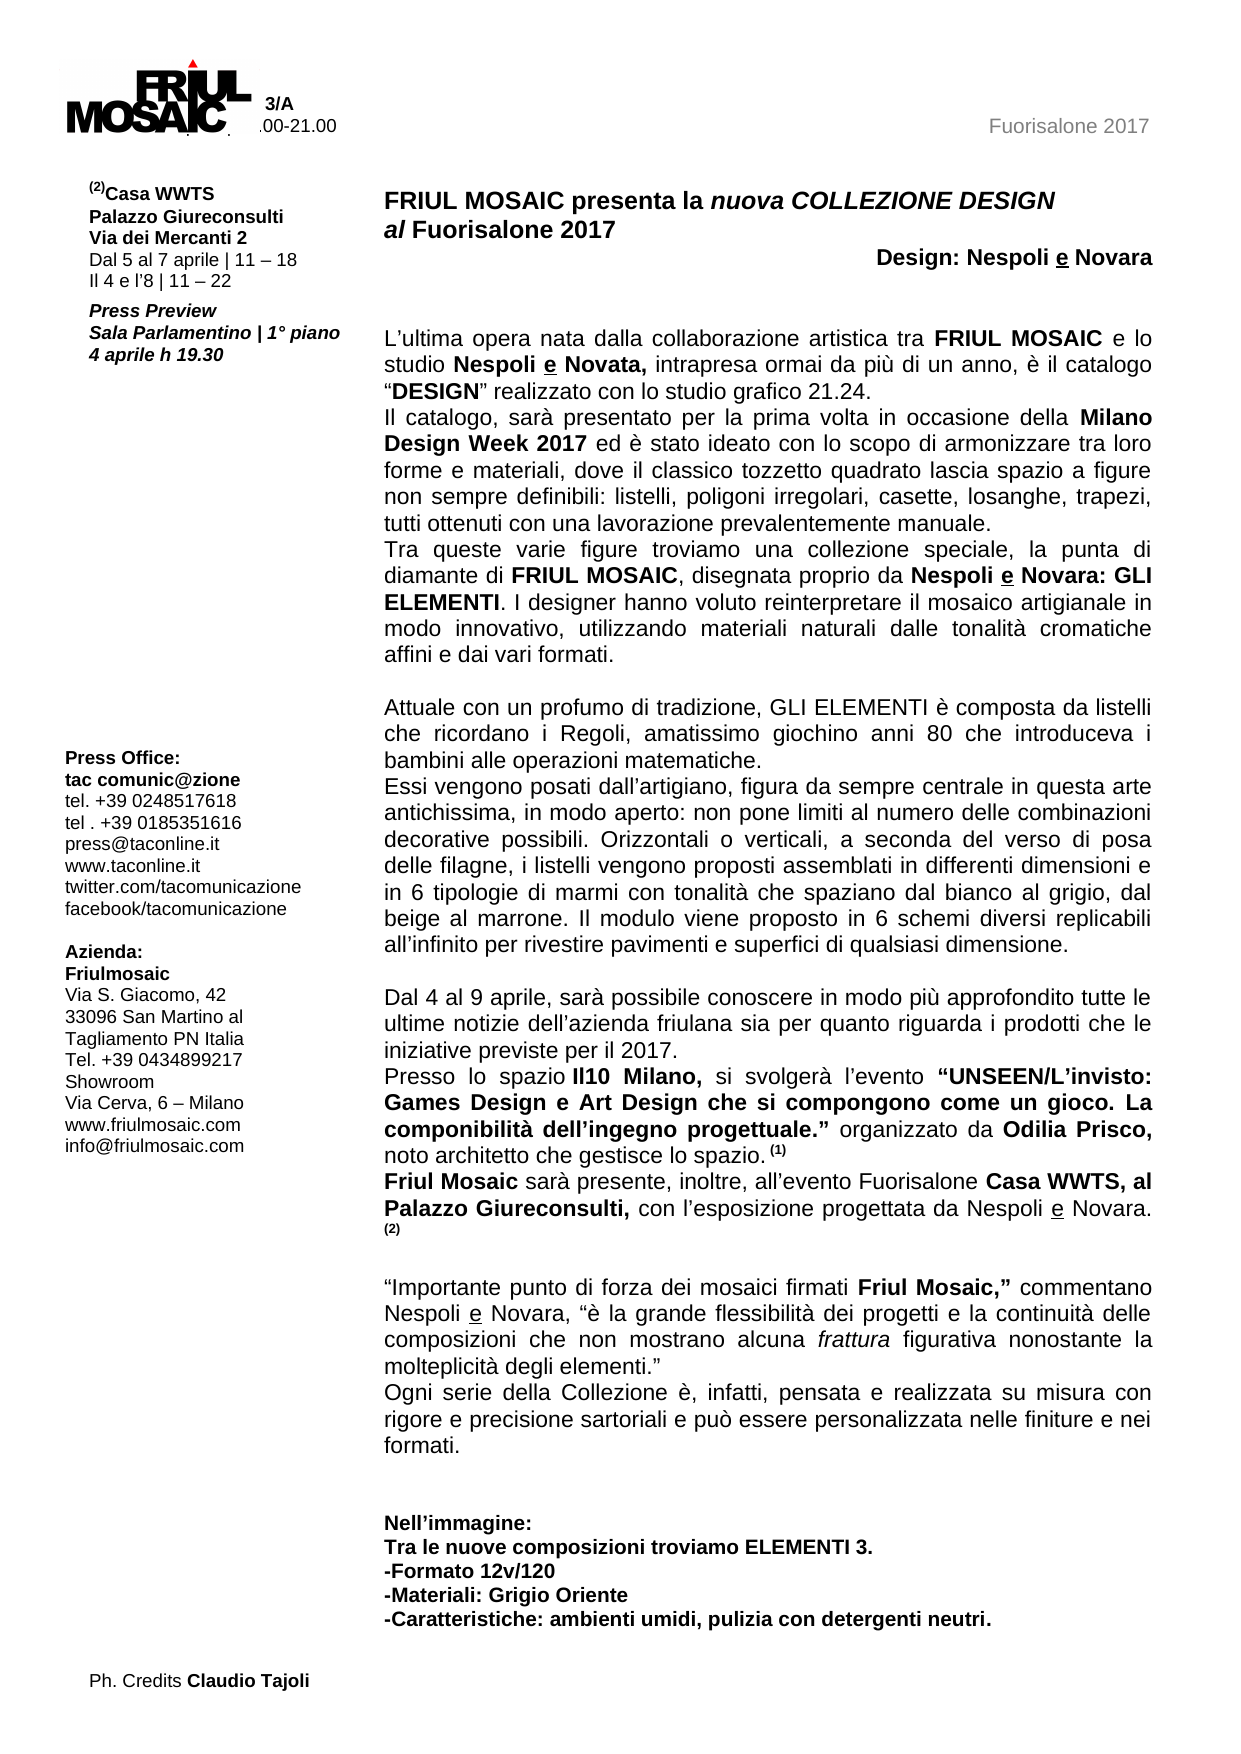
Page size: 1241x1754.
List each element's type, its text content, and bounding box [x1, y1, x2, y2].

text Dal 4 al 9 aprile, sarà possibile conoscere in modo più approfondito tutte le ultime notizie dell’azienda friulana sia per quanto riguarda i prodotti che le iniziative previste per il 2017. [384, 984, 1152, 1063]
text FRIUL MOSAIC presenta la nuova COLLEZIONE DESIGN al Fuorisalone 2017 [384, 186, 1152, 243]
text -Formato 12v/120 [384, 1559, 1152, 1583]
text Il catalogo, sarà presentato per la prima volta in occasione della Milano Design Week 2017 ed è stato ideato con lo scopo di armonizzare tra loro forme e materiali, dove il classico tozzetto quadrato lascia spazio a figure non sempre definibili: listelli, poligoni irregolari, casette, losanghe, trapezi, tutti ottenuti con una lavorazione prevalentemente manuale. [384, 404, 1152, 536]
text Essi vengono posati dall’artigiano, figura da sempre centrale in questa arte antichissima, in modo aperto: non pone limiti al numero delle combinazioni decorative possibili. Orizzontali o verticali, a seconda del verso di posa delle filagne, i listelli vengono proposti assemblati in differenti dimensioni e in 6 tipologie di marmi con tonalità che spaziano dal bianco al grigio, dal beige al marrone. Il modulo viene proposto in 6 schemi diversi replicabili all’infinito per rivestire pavimenti e superfici di qualsiasi dimensione. [384, 773, 1152, 957]
text Tra queste varie figure troviamo una collezione speciale, la punta di diamante di FRIUL MOSAIC, disegnata proprio da Nespoli e Novara: GLI ELEMENTI. I designer hanno voluto reinterpretare il mosaico artigianale in modo innovativo, utilizzando materiali naturali dalle tonalità cromatiche affini e dai vari formati. [384, 536, 1152, 668]
text Friul Mosaic sarà presente, inoltre, all’evento Fuorisalone Casa WWTS, al Palazzo Giureconsulti, con l’esposizione progettata da Nespoli e Novara.(2) [384, 1168, 1152, 1247]
text -Materiali: Grigio Oriente [384, 1583, 1152, 1607]
text Design: Nespoli e Novara [384, 243, 1152, 270]
text -Caratteristiche: ambienti umidi, pulizia con detergenti neutri. [384, 1607, 1152, 1631]
text L’ultima opera nata dalla collaborazione artistica tra FRIUL MOSAIC e lo studio Nespoli e Novata, intrapresa ormai da più di un anno, è il catalogo “DESIGN” realizzato con lo studio grafico 21.24. [384, 325, 1152, 404]
text Tra le nuove composizioni troviamo ELEMENTI 3. [384, 1535, 1152, 1559]
text “Importante punto di forza dei mosaici firmati Friul Mosaic,” commentano Nespoli e Novara, “è la grande flessibilità dei progetti e la continuità delle composizioni che non mostrano alcuna frattura figurativa nonostante la molteplicità degli elementi.” [384, 1274, 1152, 1379]
text Ogni serie della Collezione è, infatti, pensata e realizzata su misura con rigore e precisione sartoriali e può essere personalizzata nelle finiture e nei formati. [384, 1379, 1152, 1458]
text Nell’immagine: [384, 1511, 1152, 1535]
picture [59, 59, 260, 134]
text Presso lo spazio Il10 Milano, si svolgerà l’evento “UNSEEN/L’invisto: Games Design e Art Design che si compongono come un gioco. La componibilità dell’ingegno progettuale.” organizzato da Odilia Prisco, noto architetto che gestisce lo spazio. (1) [384, 1063, 1152, 1168]
text Attuale con un profumo di tradizione, GLI ELEMENTI è composta da listelli che ricordano i Regoli, amatissimo giochino anni 80 che introduceva i bambini alle operazioni matematiche. [384, 694, 1152, 773]
